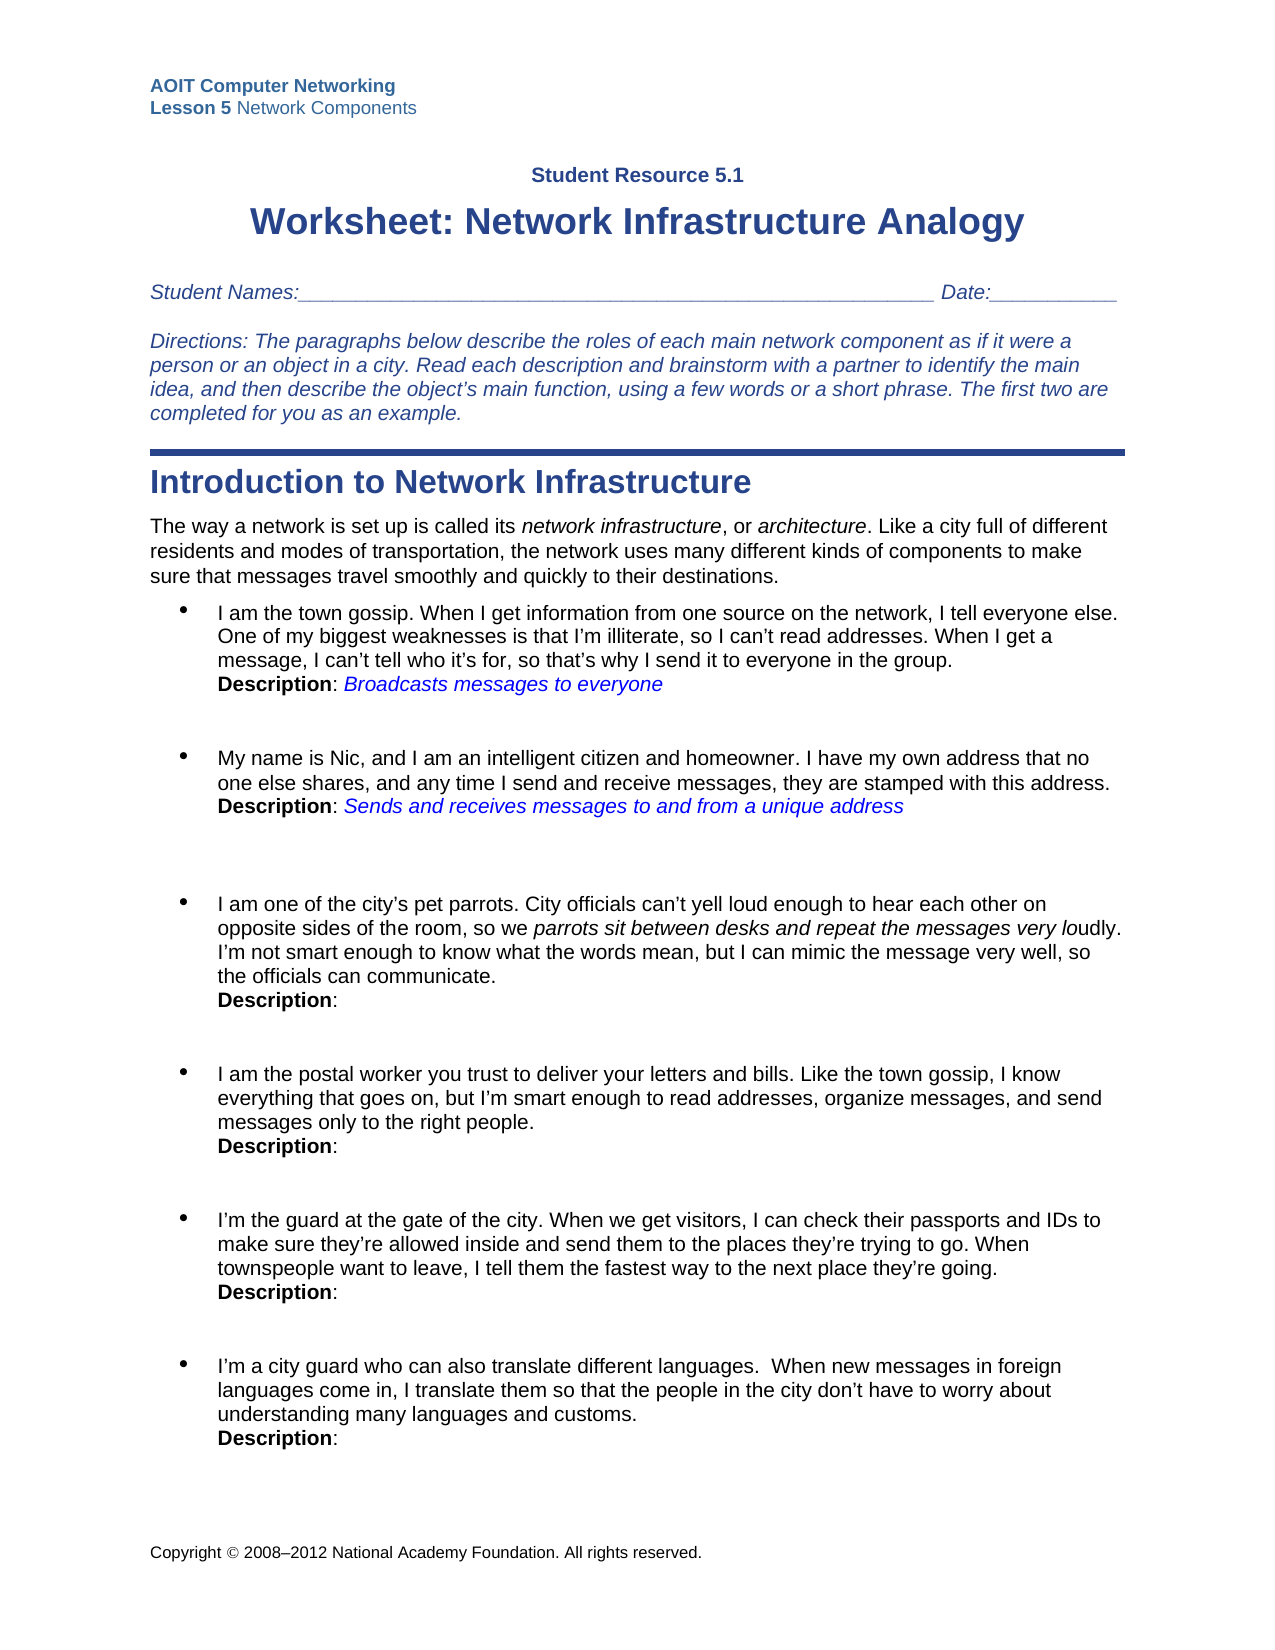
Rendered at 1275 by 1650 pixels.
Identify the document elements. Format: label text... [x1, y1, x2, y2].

text I’m the guard at the gate of the city. When we get visitors, I can check their passports and IDs to make sure they’re allowed inside and send them to the places they’re trying to go. When townspeople want to leave, I tell them the fastest way to the next place they’re going. Description: [180, 1208, 1125, 1304]
text The way a network is set up is called its network infrastructure, or architecture. Like a city full of different residents and modes of transportation, the network uses many different kinds of components to make sure that messages travel smoothly and quickly to their destinations. [150, 513, 1125, 588]
text I’m a city guard who can also translate different languages. When new messages in foreign languages come in, I translate them so that the people in the city don’t have to worry about understanding many languages and customs. Description: [180, 1354, 1125, 1450]
text Student Resource 5.1 [150, 162, 1125, 186]
text I am the town gossip. When I get information from one source on the network, I tell everyone else. One of my biggest weaknesses is that I’m illiterate, so I can’t read addresses. When I get a message, I can’t tell who it’s for, so that’s why I send it to everyone in the group. Description: Broadcasts messages to everyone [180, 600, 1125, 696]
text Introduction to Network Infrastructure [150, 456, 1125, 500]
text I am one of the city’s pet parrots. City officials can’t yell loud enough to hear each other on opposite sides of the room, so we parrots sit between desks and repeat the messages very loudly. I’m not smart enough to know what the words mean, but I can mimic the message very well, so the officials can communicate. Description: [180, 892, 1125, 1012]
text Student Names:_______________________________________________________ Date:___________ [150, 279, 1125, 303]
title Worksheet: Network Infrastructure Analogy [150, 199, 1125, 242]
text I am the postal worker you trust to deliver your letters and bills. Like the town gossip, I know everything that goes on, but I’m smart enough to read addresses, organize messages, and send messages only to the right people. Description: [180, 1062, 1125, 1158]
text My name is Nic, and I am an intelligent citizen and homeowner. I have my own address that no one else shares, and any time I send and receive messages, they are stamped with this address. Description: Sends and receives messages to and from a unique address [180, 746, 1125, 842]
text Directions: The paragraphs below describe the roles of each main network component as if it were a person or an object in a city. Read each description and brainstorm with a partner to identify the main idea, and then describe the object’s main function, using a few words or a short phrase. The first two are completed for you as an example. [150, 328, 1125, 424]
